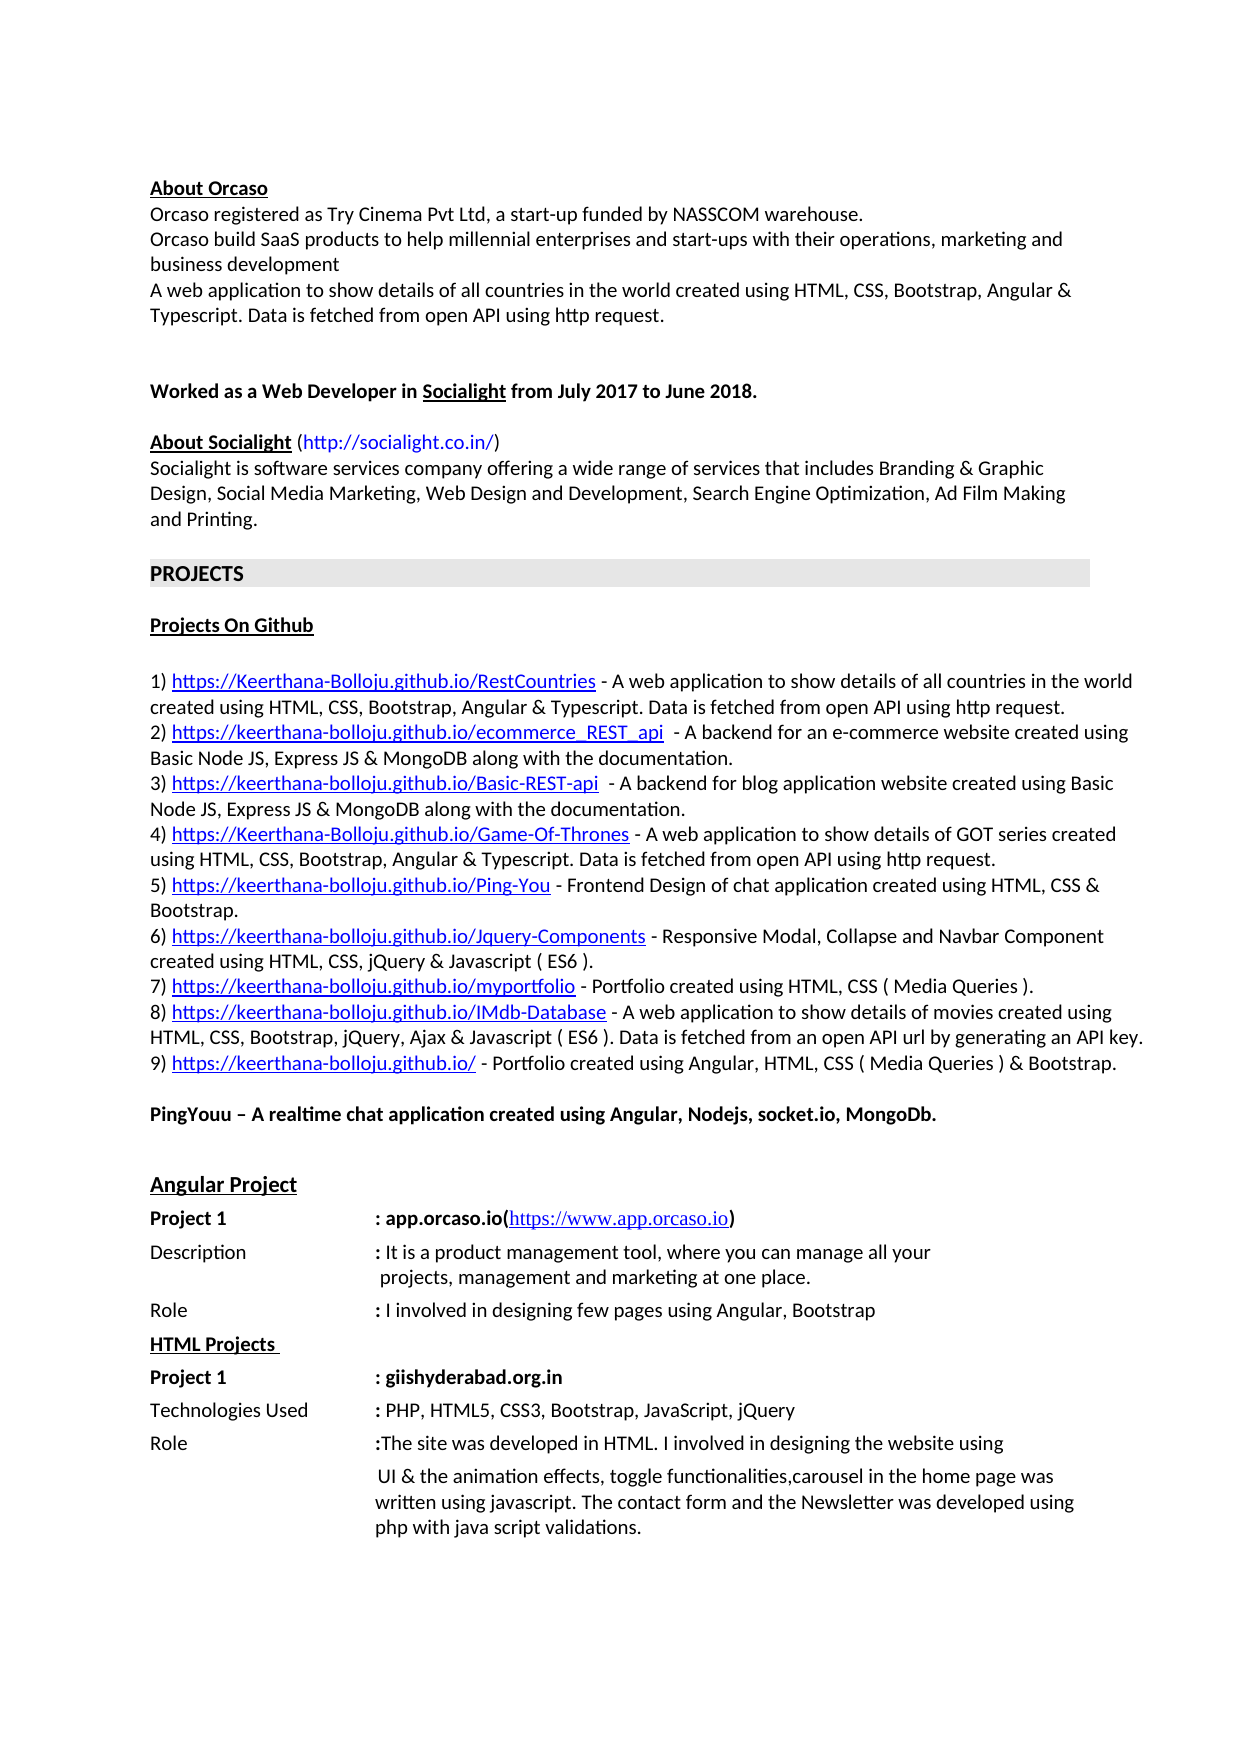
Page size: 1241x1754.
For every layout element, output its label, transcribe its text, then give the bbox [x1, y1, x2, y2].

text Angular Project [150, 1170, 1090, 1198]
text Project 1 : giishyderabad.org.in [150, 1364, 1090, 1389]
text Orcaso build SaaS products to help millennial enterprises and start-ups with their operations, marketing and business development [150, 226, 1090, 277]
text UI & the animation effects, toggle functionalities,carousel in the home page was written using javascript. The contact form and the Newsletter was developed using php with java script validations. [375, 1464, 1090, 1540]
text Project 1 : app.orcaso.io(https://www.app.orcaso.io) [150, 1206, 1090, 1231]
text A web application to show details of all countries in the world created using HTML, CSS, Bootstrap, Angular & Typescript. Data is fetched from open API using http request. [150, 277, 1090, 328]
text About Socialight (http://socialight.co.in/) [150, 429, 1090, 455]
text Technologies Used : PHP, HTML5, CSS3, Bootstrap, JavaScript, jQuery [150, 1397, 1090, 1423]
text Role :The site was developed in HTML. I involved in designing the website using [150, 1430, 1090, 1456]
text About Orcaso [150, 175, 1090, 201]
table_header Projects On Github 1) https://Keerthana-Bolloju.github.io/RestCountries - A web application to show details of all countries in the world created using HTML, CSS, Bootstrap, Angular & Typescript. Data is fetched from open API using http request. 2) https://keerthana-bolloju.github.io/ecommerce_REST_api - A backend for an e-commerce website created using Basic Node JS, Express JS & MongoDB along with the documentation. 3) https://keerthana-bolloju.github.io/Basic-REST-api - A backend for blog application website created using Basic Node JS, Express JS & MongoDB along with the documentation. 4) https://Keerthana-Bolloju.github.io/Game-Of-Thrones - A web application to show details of GOT series created using HTML, CSS, Bootstrap, Angular & Typescript. Data is fetched from open API using http request. 5) https://keerthana-bolloju.github.io/Ping-You - Frontend Design of chat application created using HTML, CSS & Bootstrap. 6) https://keerthana-bolloju.github.io/Jquery-Components - Responsive Modal, Collapse and Navbar Component created using HTML, CSS, jQuery & Javascript ( ES6 ). 7) https://keerthana-bolloju.github.io/myportfolio - Portfolio created using HTML, CSS ( Media Queries ). 8) https://keerthana-bolloju.github.io/IMdb-Database - A web application to show details of movies created using HTML, CSS, Bootstrap, jQuery, Ajax & Javascript ( ES6 ). Data is fetched from an open API url by generating an API key. 9) https://keerthana-bolloju.github.io/ - Portfolio created using Angular, HTML, CSS ( Media Queries ) & Bootstrap. PingYouu – A realtime chat application created using Angular, Nodejs, socket.io, MongoDb. [139, 587, 1166, 1126]
text HTML Projects [150, 1331, 1090, 1356]
text Orcaso registered as Try Cinema Pvt Ltd, a start-up funded by NASSCOM warehouse. [150, 201, 1090, 226]
text Worked as a Web Developer in Socialight from July 2017 to June 2018. [150, 379, 1090, 404]
text Socialight is software services company offering a wide range of services that includes Branding & Graphic Design, Social Media Marketing, Web Design and Development, Search Engine Optimization, Ad Film Making and Printing. [150, 455, 1090, 531]
text Description : It is a product management tool, where you can manage all your projects, management and marketing at one place. [150, 1239, 1090, 1290]
text PROJECTS [150, 559, 1090, 587]
text Role : I involved in designing few pages using Angular, Bootstrap [150, 1297, 1090, 1323]
